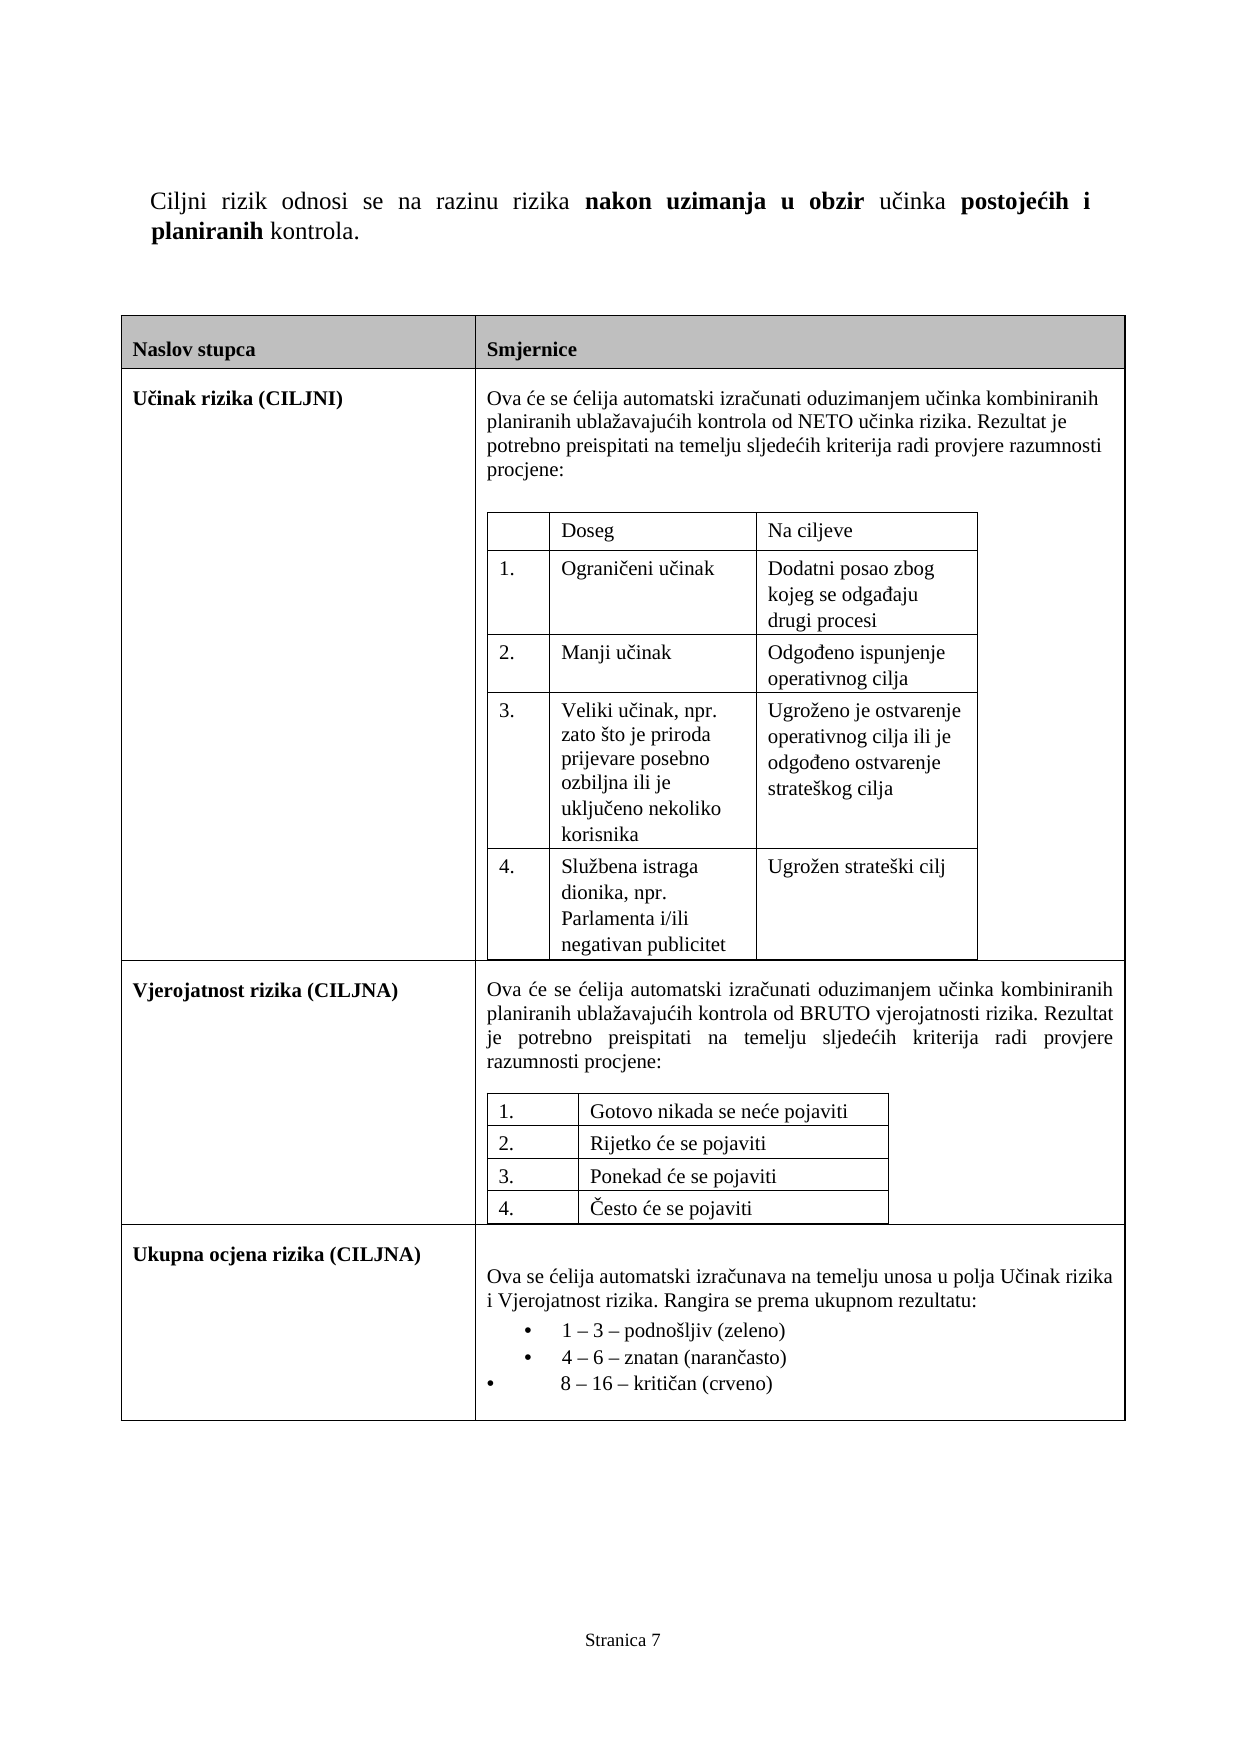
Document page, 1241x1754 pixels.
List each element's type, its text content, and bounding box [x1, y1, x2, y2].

text Ciljni rizik odnosi se na razinu rizika nakon uzimanja u obzir učinka postojećih i planiranih kontrola. [150, 186, 1090, 244]
table_cell Ova će se ćelija automatski izračunati oduzimanjem učinka kombiniranih planiranih ublažavajućih kontrola od NETO učinka rizika. Rezultat je potrebno preispitati na temelju sljedećih kriterija radi provjere razumnosti procjene: [476, 369, 1124, 960]
table_cell Učinak rizika (CILJNI) [122, 369, 475, 960]
table_cell Vjerojatnost rizika (CILJNA) [122, 961, 475, 1223]
table_cell Ova se ćelija automatski izračunava na temelju unosa u polja Učinak rizika i Vjerojatnost rizika. Rangira se prema ukupnom rezultatu: 1 – 3 – podnošljiv (zeleno) 4 – 6 – znatan (narančasto) 8 – 16 – kritičan (crveno) [476, 1225, 1124, 1420]
table_cell Ova će se ćelija automatski izračunati oduzimanjem učinka kombiniranih planiranih ublažavajućih kontrola od BRUTO vjerojatnosti rizika. Rezultat je potrebno preispitati na temelju sljedećih kriterija radi provjere razumnosti procjene: [476, 961, 1124, 1223]
table_cell Ukupna ocjena rizika (CILJNA) [122, 1225, 475, 1420]
table_header Smjernice [476, 316, 1124, 368]
table_header Naslov stupca [122, 316, 475, 368]
